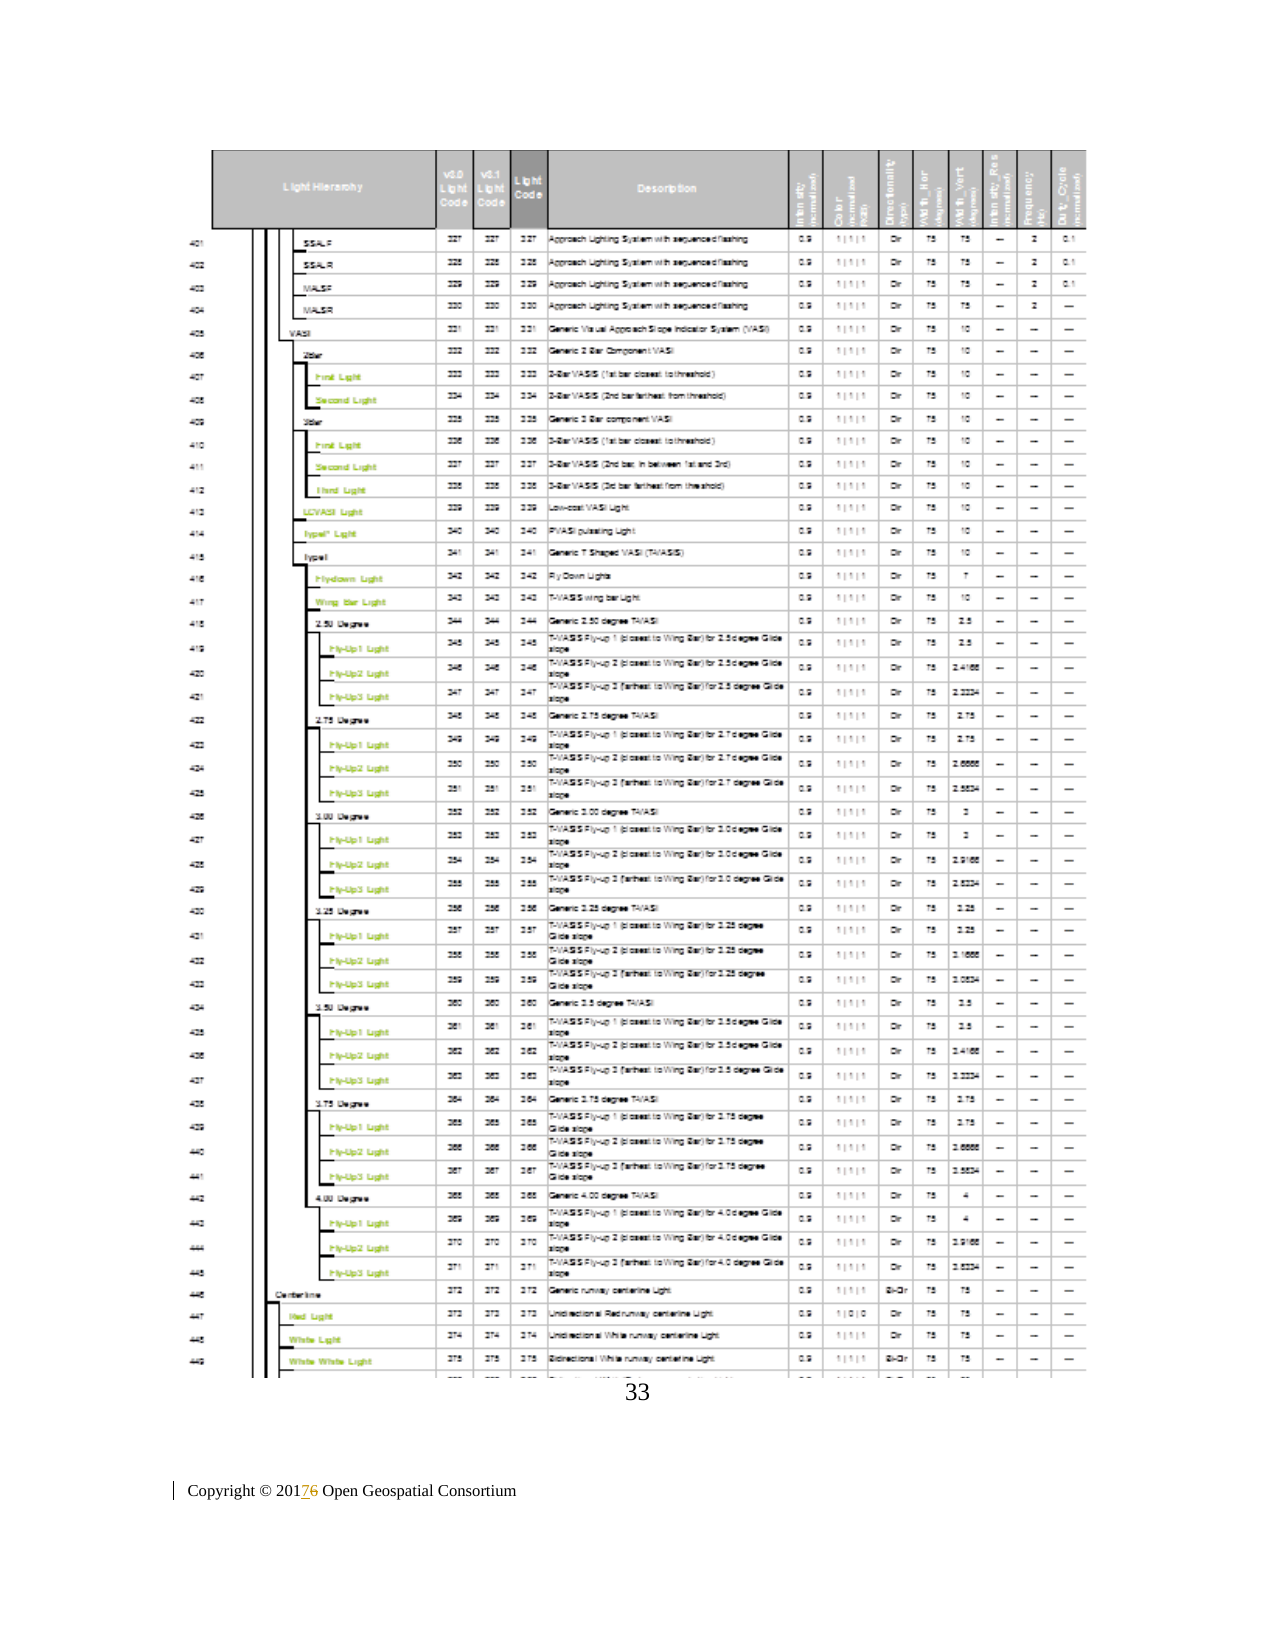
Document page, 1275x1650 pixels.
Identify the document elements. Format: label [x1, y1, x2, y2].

picture [187, 150, 1088, 1378]
